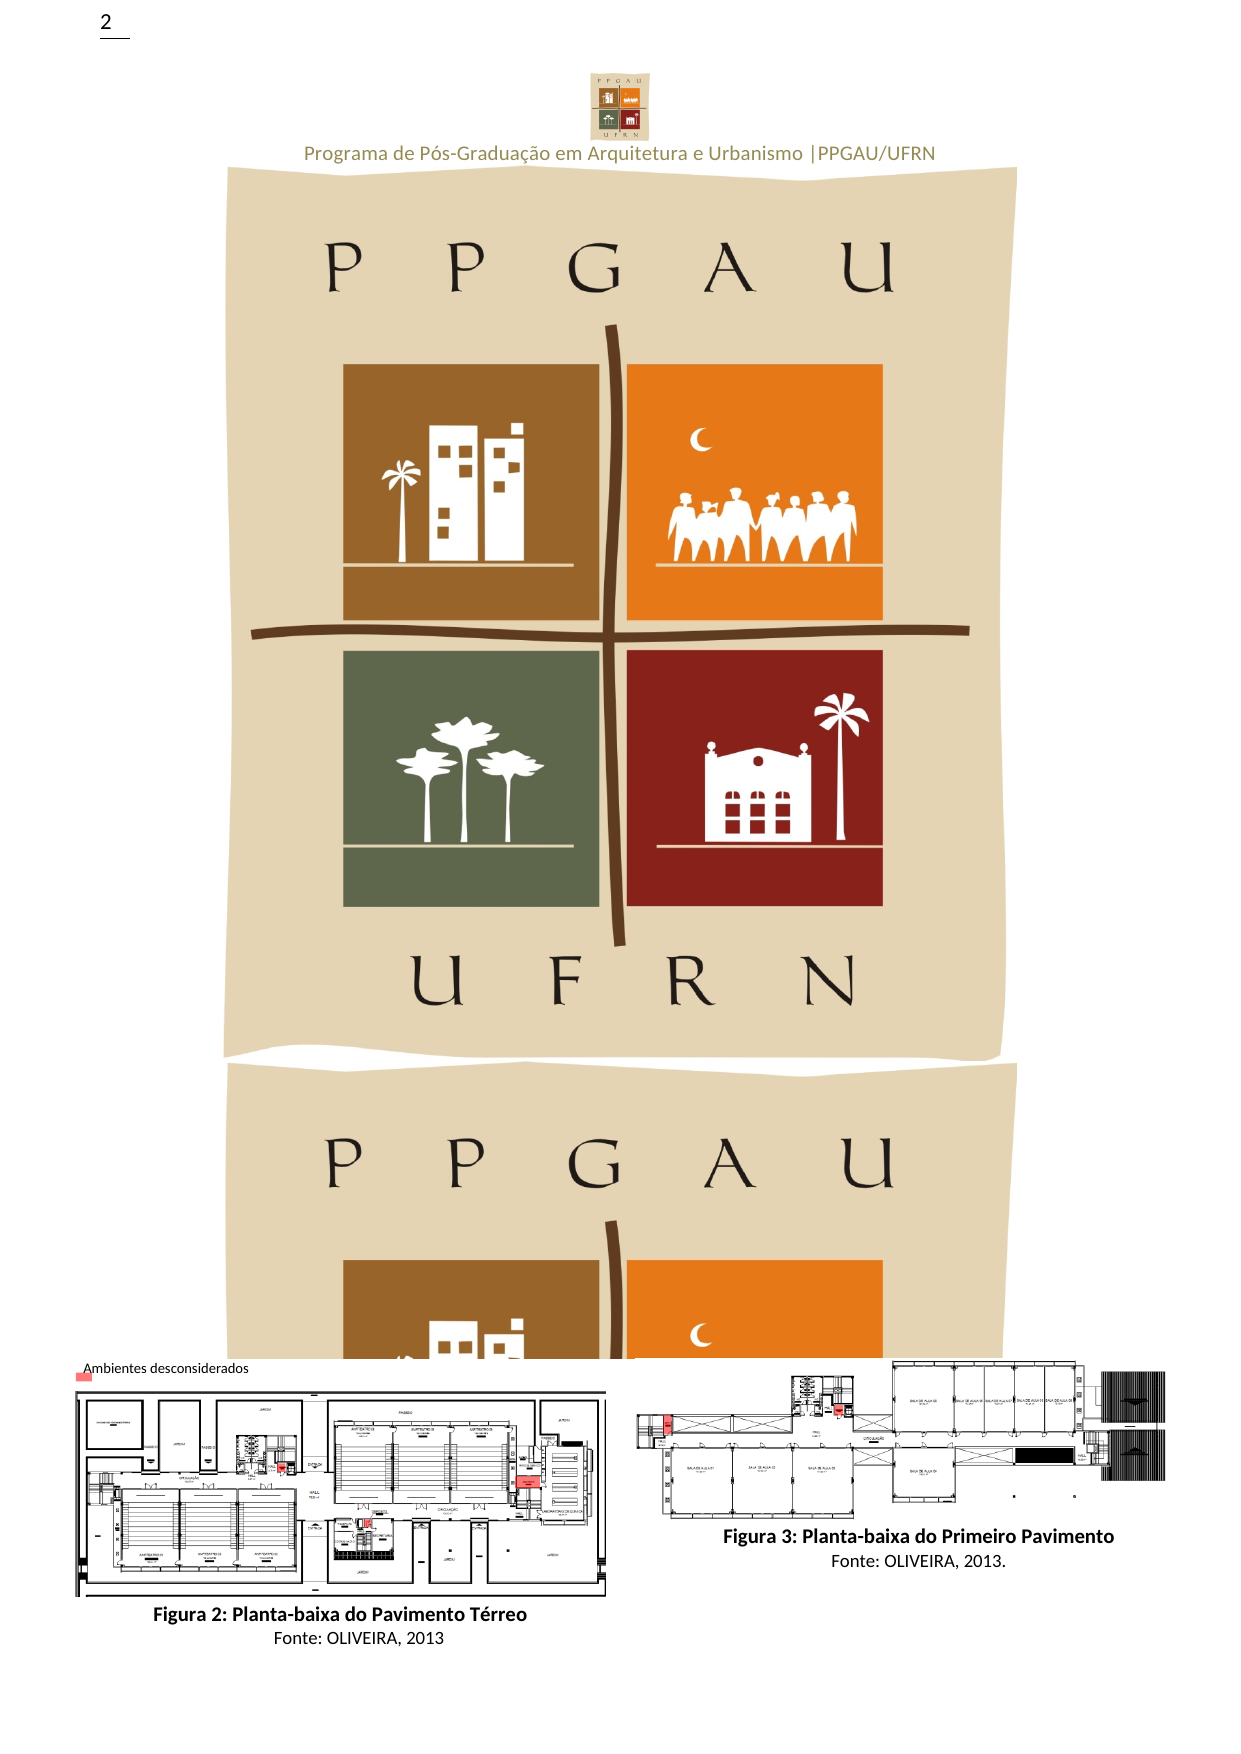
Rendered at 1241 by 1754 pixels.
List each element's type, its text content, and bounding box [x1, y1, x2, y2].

picture [590, 73, 650, 141]
text Fonte: OLIVEIRA, 2013 [75, 1626, 605, 1649]
text Figura 3: Planta-baixa do Primeiro Pavimento [635, 1524, 1165, 1549]
text Fonte: OLIVEIRA, 2013. [635, 1549, 1165, 1572]
text Figura 2: Planta-baixa do Pavimento Térreo [75, 1601, 605, 1626]
picture [75, 1391, 606, 1597]
picture [223, 165, 1166, 1520]
